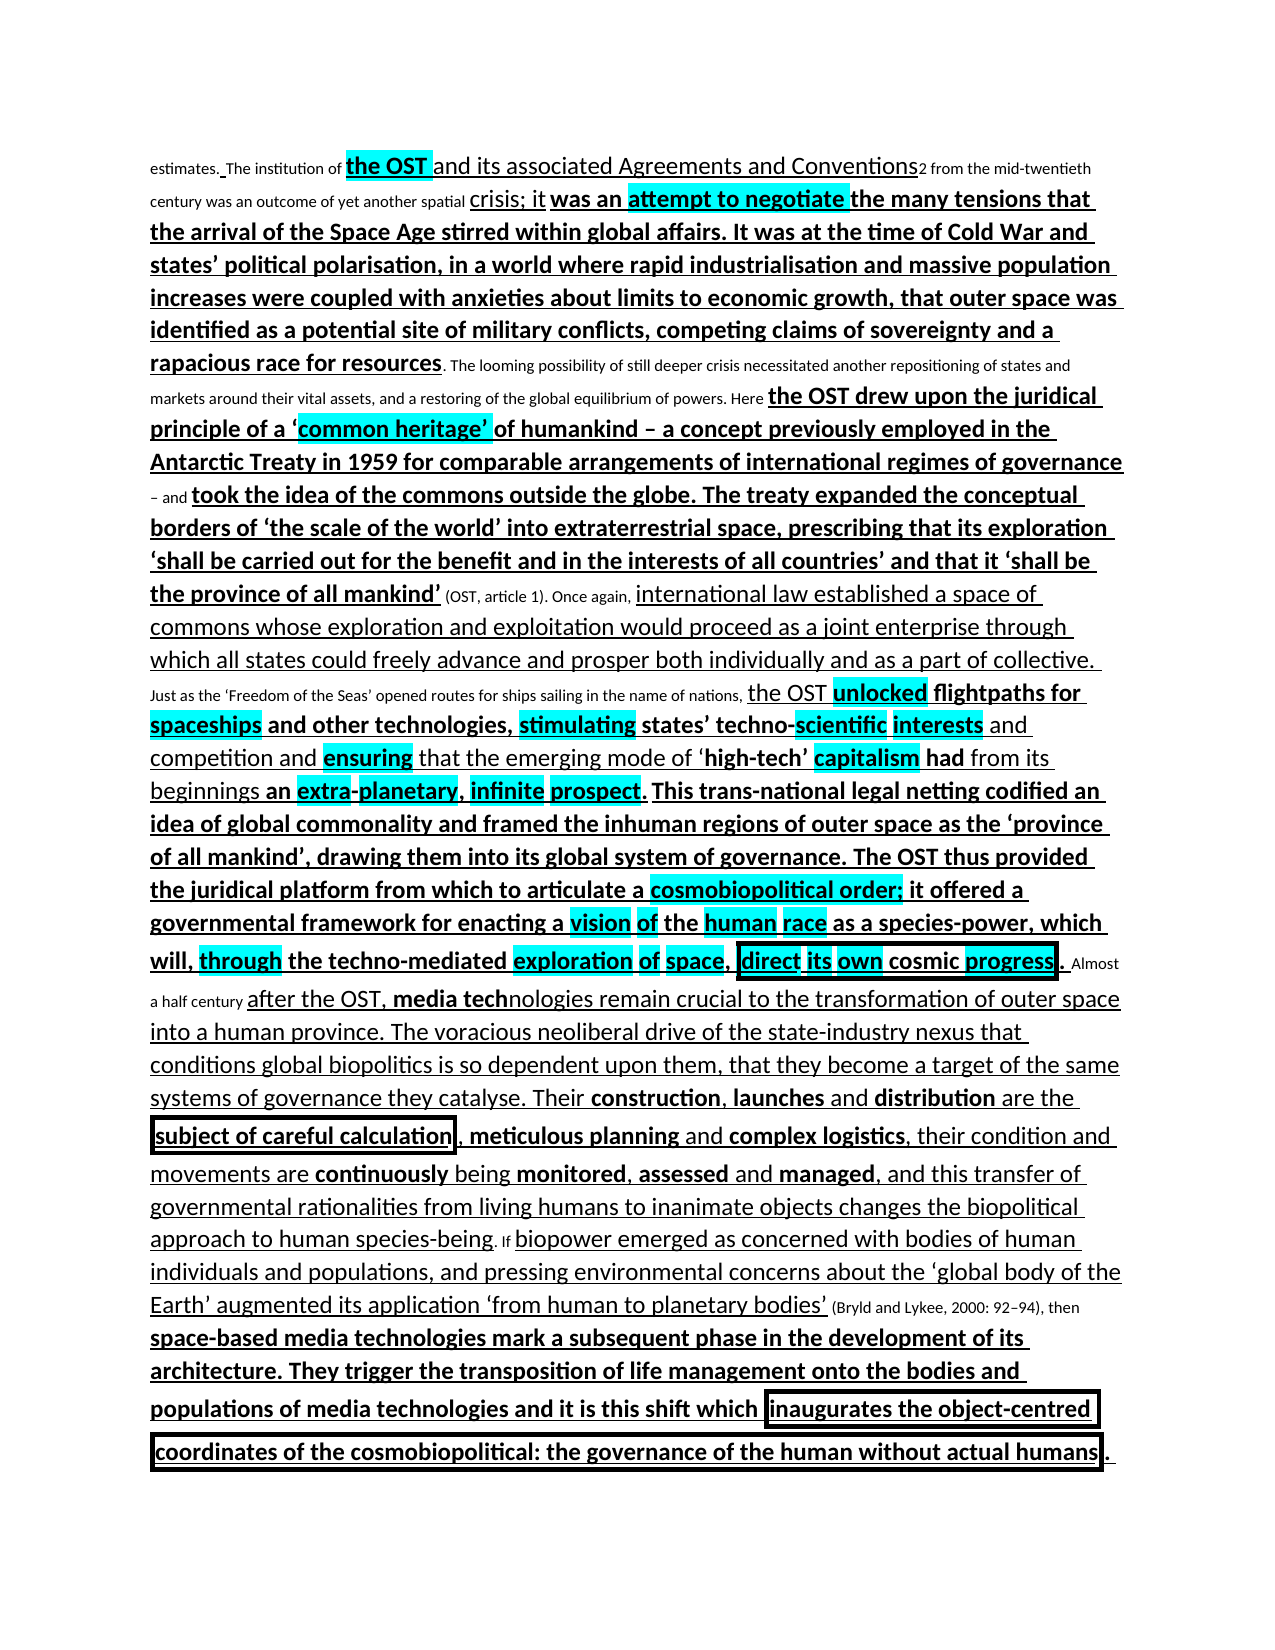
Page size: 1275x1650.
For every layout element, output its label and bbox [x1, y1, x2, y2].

text [150, 150, 1125, 1472]
